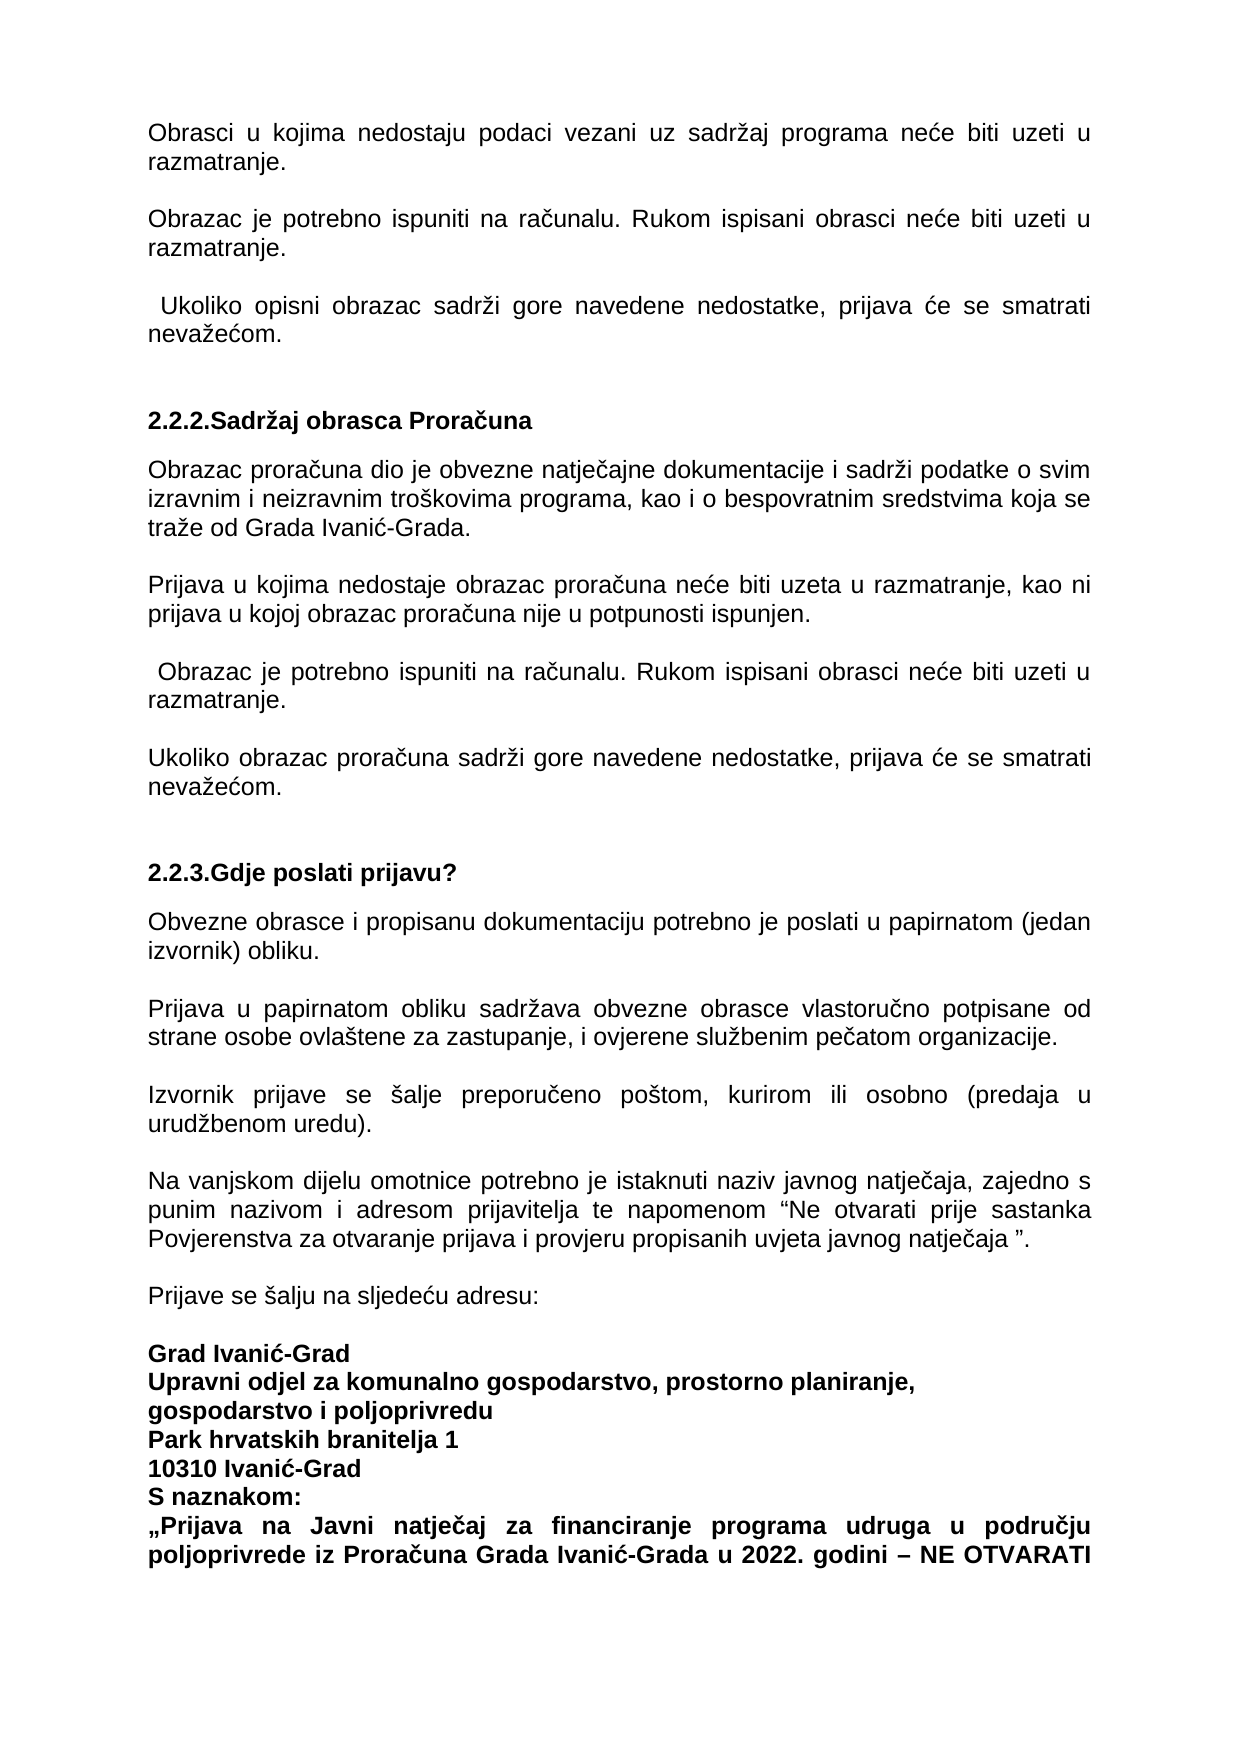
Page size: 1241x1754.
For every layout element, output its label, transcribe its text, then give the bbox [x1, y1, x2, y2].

text Grad Ivanić-Grad [148, 1338, 1093, 1367]
text Obrazac je potrebno ispuniti na računalu. Rukom ispisani obrasci neće biti uzeti u razmatranje. [148, 656, 1093, 714]
text gospodarstvo i poljoprivredu [148, 1396, 1093, 1425]
text Prijava u kojima nedostaje obrazac proračuna neće biti uzeta u razmatranje, kao ni prijava u kojoj obrazac proračuna nije u potpunosti ispunjen. [148, 570, 1093, 628]
text 2.2.2.Sadržaj obrasca Proračuna [148, 406, 1093, 434]
text Obvezne obrasce i propisanu dokumentaciju potrebno je poslati u papirnatom (jedan izvornik) obliku. [148, 907, 1093, 965]
text Upravni odjel za komunalno gospodarstvo, prostorno planiranje, [148, 1367, 1093, 1396]
text Prijava u papirnatom obliku sadržava obvezne obrasce vlastoručno potpisane od strane osobe ovlaštene za zastupanje, i ovjerene službenim pečatom organizacije. [148, 993, 1093, 1051]
text Prijave se šalju na sljedeću adresu: [148, 1281, 1093, 1310]
text S naznakom: [148, 1482, 1093, 1511]
text Na vanjskom dijelu omotnice potrebno je istaknuti naziv javnog natječaja, zajedno s punim nazivom i adresom prijavitelja te napomenom “Ne otvarati prije sastanka Povjerenstva za otvaranje prijava i provjeru propisanih uvjeta javnog natječaja ”. [148, 1166, 1093, 1252]
text 10310 Ivanić-Grad [148, 1453, 1093, 1482]
text Obrazac proračuna dio je obvezne natječajne dokumentacije i sadrži podatke o svim izravnim i neizravnim troškovima programa, kao i o bespovratnim sredstvima koja se traže od Grada Ivanić-Grada. [148, 455, 1093, 541]
text Ukoliko obrazac proračuna sadrži gore navedene nedostatke, prijava će se smatrati nevažećom. [148, 743, 1093, 800]
text Ukoliko opisni obrazac sadrži gore navedene nedostatke, prijava će se smatrati nevažećom. [148, 291, 1093, 348]
text Obrazac je potrebno ispuniti na računalu. Rukom ispisani obrasci neće biti uzeti u razmatranje. [148, 204, 1093, 262]
text 2.2.3.Gdje poslati prijavu? [148, 858, 1093, 886]
text Park hrvatskih branitelja 1 [148, 1425, 1093, 1453]
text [148, 1511, 1093, 1568]
text Obrasci u kojima nedostaju podaci vezani uz sadržaj programa neće biti uzeti u razmatranje. [148, 118, 1093, 176]
text Izvornik prijave se šalje preporučeno poštom, kurirom ili osobno (predaja u urudžbenom uredu). [148, 1080, 1093, 1137]
